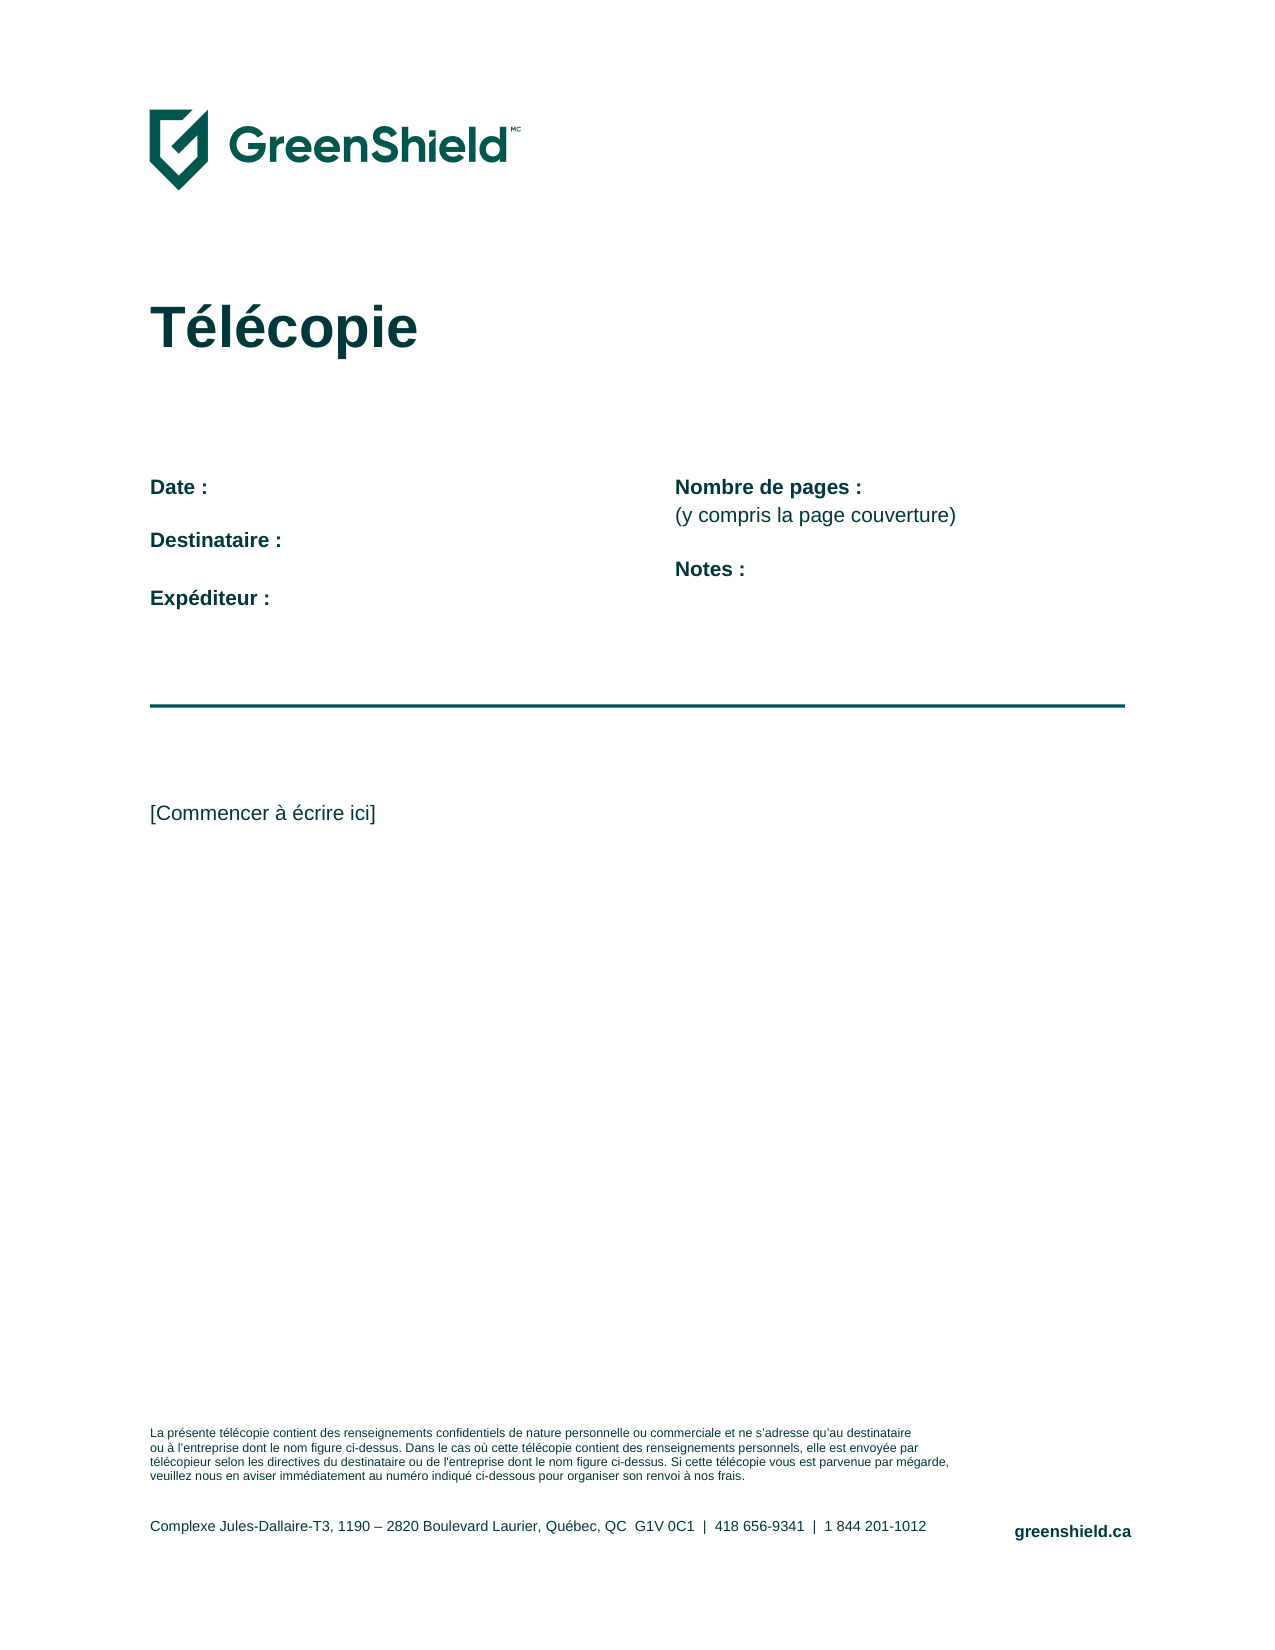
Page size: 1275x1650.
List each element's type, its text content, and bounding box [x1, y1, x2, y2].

picture [141, 98, 533, 196]
text Télécopie [150, 292, 1125, 359]
text Notes : [675, 557, 1125, 581]
text Date : [150, 474, 600, 498]
text Destinataire : Expéditeur : [150, 528, 600, 610]
text Nombre de pages : (y compris la page couverture) [675, 474, 1125, 527]
text [Commencer à écrire ici] [150, 801, 1125, 825]
